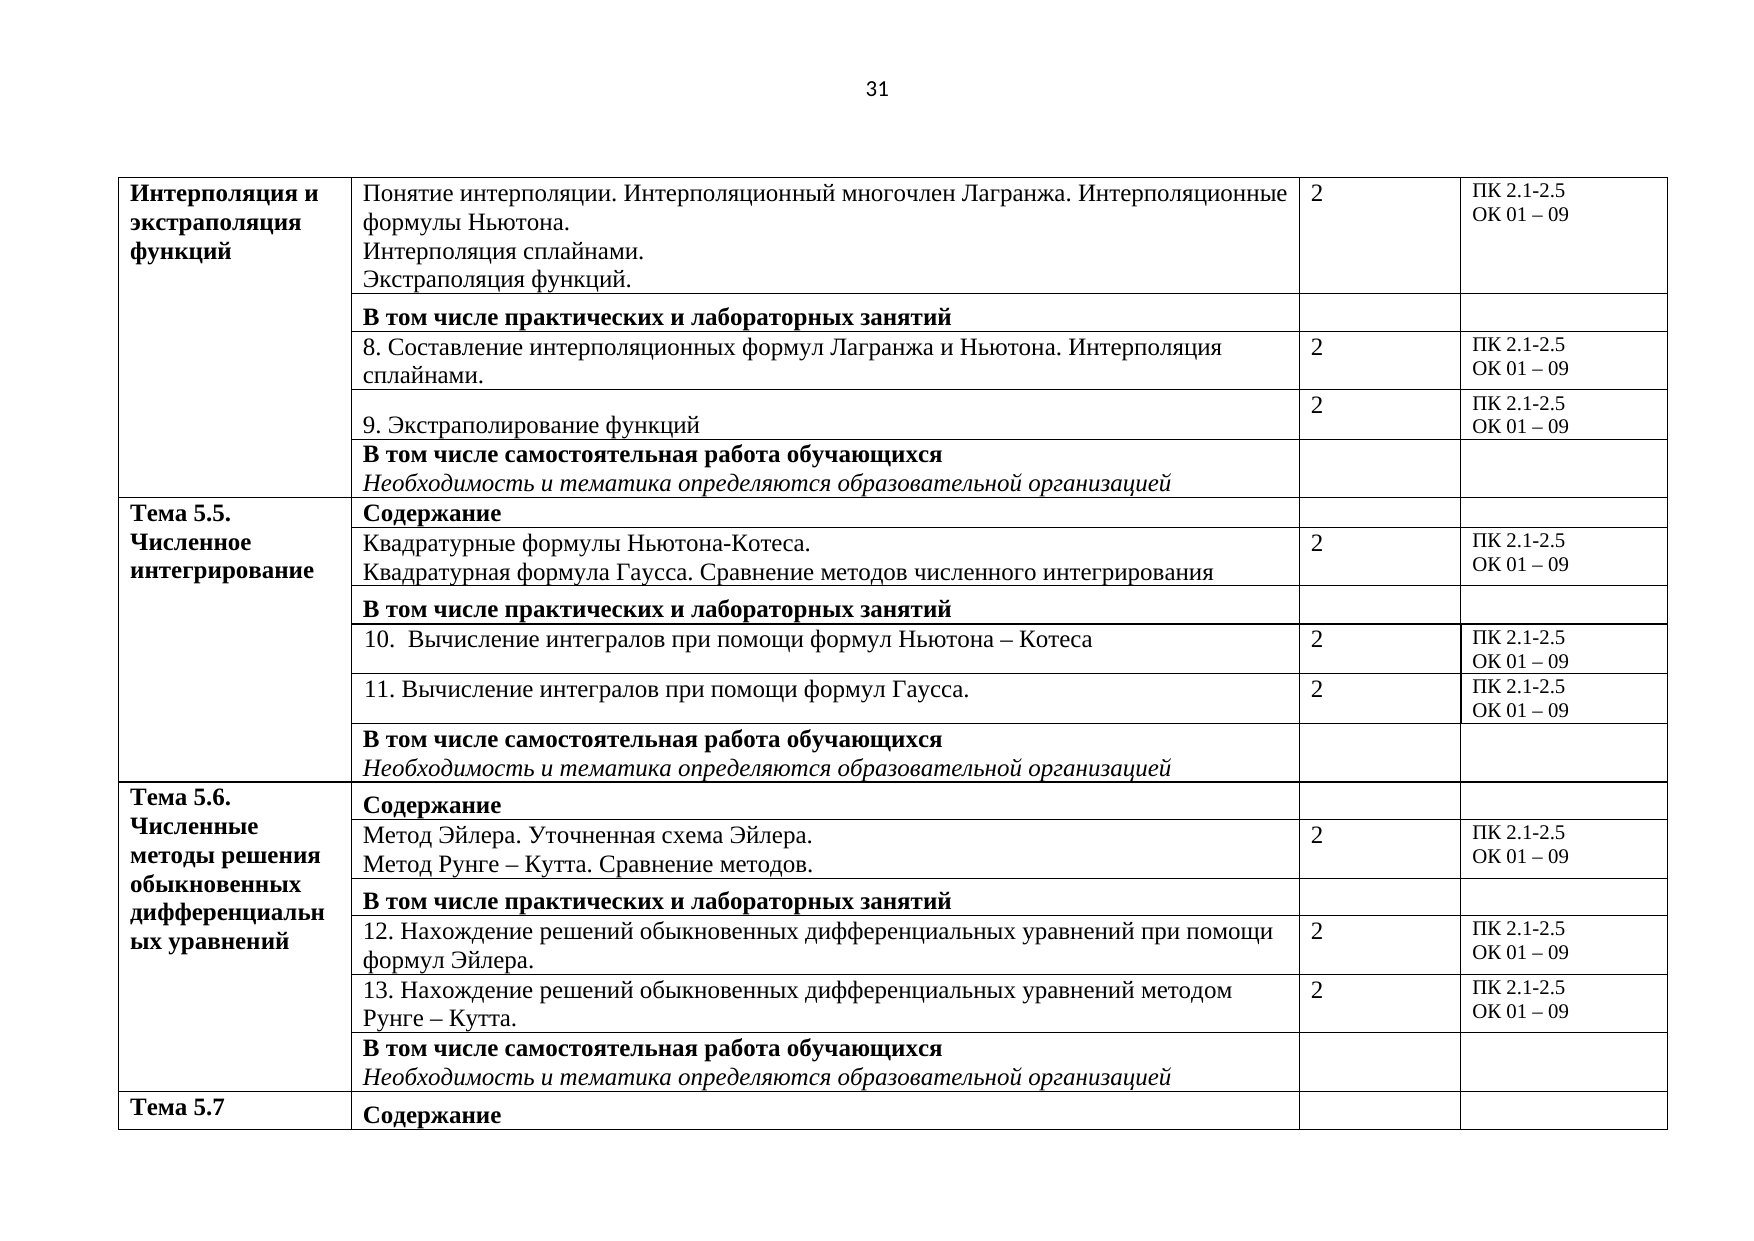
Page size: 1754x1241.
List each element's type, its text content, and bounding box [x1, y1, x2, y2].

table_cell В том числе самостоятельная работа обучающихся Необходимость и тематика определяются образовательной организацией [352, 440, 1299, 497]
table_cell Тема 5.5. Численное интегрирование [119, 498, 351, 781]
table_cell [1300, 879, 1460, 915]
table_cell Квадратурные формулы Ньютона-Котеса. Квадратурная формула Гаусса. Сравнение методов численного интегрирования [352, 528, 1299, 585]
table_cell 12. Нахождение решений обыкновенных дифференциальных уравнений при помощи формул Эйлера. [352, 916, 1299, 974]
table_cell Метод Эйлера. Уточненная схема Эйлера. Метод Рунге – Кутта. Сравнение методов. [352, 820, 1299, 878]
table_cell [119, 1092, 351, 1128]
table_cell [1300, 783, 1460, 819]
table_cell 2 [1300, 916, 1460, 974]
table_cell ПК 2.1-2.5 ОК 01 – 09 [1462, 625, 1667, 673]
table_cell В том числе практических и лабораторных занятий [352, 294, 1299, 331]
table_cell 13. Нахождение решений обыкновенных дифференциальных уравнений методом Рунге – Кутта. [352, 975, 1299, 1032]
table_cell ПК 2.1-2.5 ОК 01 – 09 [1461, 975, 1667, 1032]
table_cell Понятие интерполяции. Интерполяционный многочлен Лагранжа. Интерполяционные формулы Ньютона. Интерполяция сплайнами. Экстраполяция функций. [352, 178, 1299, 293]
table_cell [1300, 586, 1460, 623]
table_cell 2 [1300, 390, 1460, 438]
table_cell ПК 2.1-2.5 ОК 01 – 09 [1461, 390, 1667, 438]
table_cell [1461, 1033, 1667, 1091]
table_cell [1300, 1092, 1460, 1128]
table_cell Тема 5.6. Численные методы решения обыкновенных дифференциальных уравнений [119, 783, 351, 1091]
table_cell [1300, 724, 1460, 781]
table_cell 2 [1300, 674, 1460, 722]
table_cell [1300, 1033, 1460, 1091]
table_cell В том числе практических и лабораторных занятий [352, 586, 1299, 623]
table_cell [1461, 586, 1667, 623]
table_cell [1461, 879, 1667, 915]
table_cell Содержание [352, 1092, 1299, 1128]
table_cell 2 [1300, 820, 1460, 878]
table_cell [1300, 498, 1460, 527]
table_cell В том числе самостоятельная работа обучающихся Необходимость и тематика определяются образовательной организацией [352, 1033, 1299, 1091]
table_cell Содержание [352, 783, 1299, 819]
table_cell 2 [1300, 178, 1460, 293]
table_cell ПК 2.1-2.5 ОК 01 – 09 [1461, 178, 1667, 293]
table_cell [1300, 440, 1460, 497]
table_cell В том числе самостоятельная работа обучающихся Необходимость и тематика определяются образовательной организацией [352, 724, 1299, 781]
table_cell 2 [1300, 528, 1460, 585]
table_cell В том числе практических и лабораторных занятий [352, 879, 1299, 915]
table_cell 8. Составление интерполяционных формул Лагранжа и Ньютона. Интерполяция сплайнами. [352, 332, 1299, 389]
table_cell [1461, 1092, 1667, 1128]
table_cell [1461, 498, 1667, 527]
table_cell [119, 178, 351, 497]
table_cell 2 [1300, 625, 1460, 673]
table_cell ПК 2.1-2.5 ОК 01 – 09 [1461, 916, 1667, 974]
table_cell [1461, 294, 1667, 331]
table_cell 2 [1300, 975, 1460, 1032]
table_cell [1461, 783, 1667, 819]
table_cell ПК 2.1-2.5 ОК 01 – 09 [1462, 674, 1667, 722]
table_cell [1461, 724, 1667, 781]
table_cell 10. Вычисление интегралов при помощи формул Ньютона – Котеса [352, 625, 1299, 673]
table_cell [1300, 294, 1460, 331]
table_cell ПК 2.1-2.5 ОК 01 – 09 [1461, 332, 1667, 389]
table_cell 11. Вычисление интегралов при помощи формул Гаусса. [352, 674, 1299, 722]
table_cell ПК 2.1-2.5 ОК 01 – 09 [1461, 528, 1667, 585]
table_cell ПК 2.1-2.5 ОК 01 – 09 [1461, 820, 1667, 878]
table_cell 2 [1300, 332, 1460, 389]
table_cell 9. Экстраполирование функций [352, 390, 1299, 438]
table_cell [1461, 440, 1667, 497]
table_cell Содержание [352, 498, 1299, 527]
